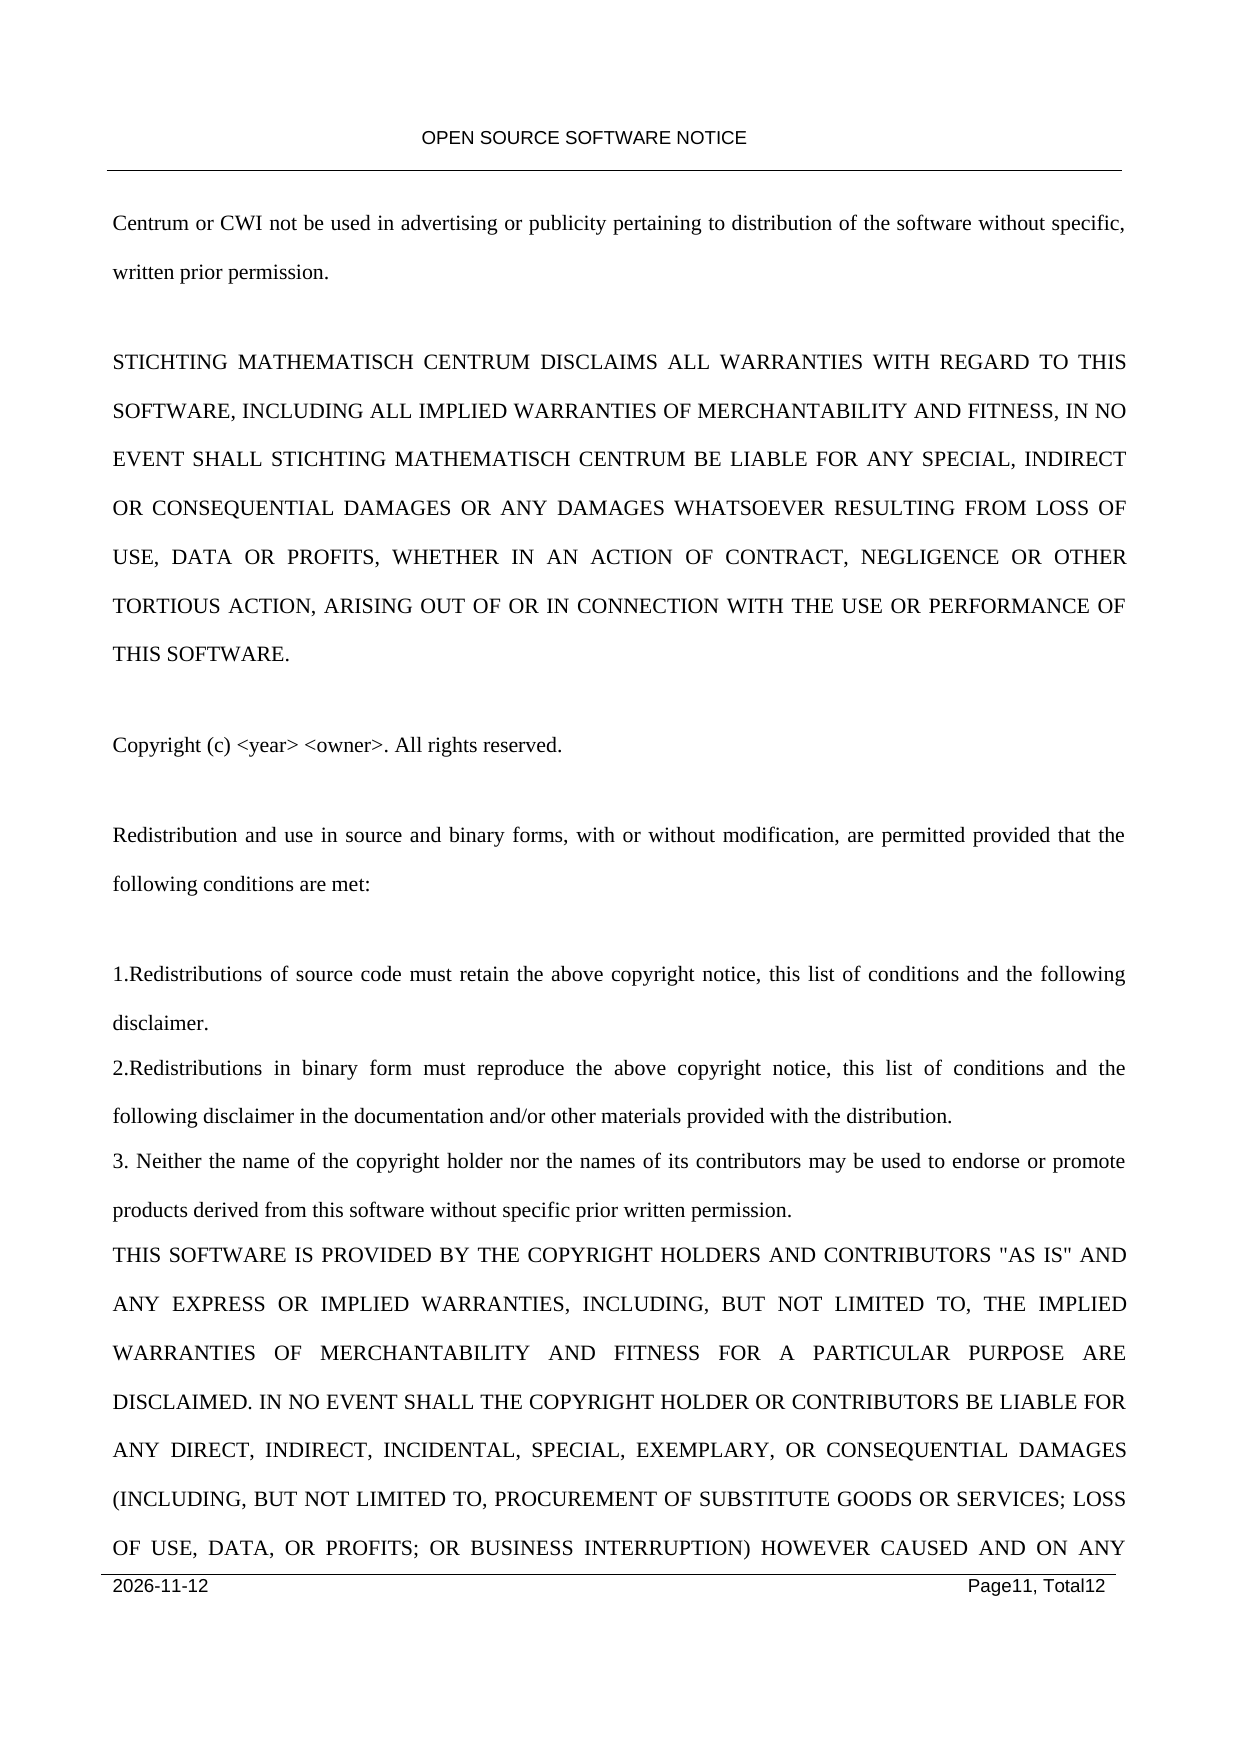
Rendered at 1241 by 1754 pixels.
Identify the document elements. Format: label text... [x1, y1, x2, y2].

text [112, 1239, 1128, 1564]
text Copyright (c) <year> <owner>. All rights reserved. [112, 728, 1128, 761]
text 3. Neither the name of the copyright holder nor the names of its contributors may be used to endorse or promote products derived from this software without specific prior written permission. [112, 1145, 1128, 1226]
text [112, 206, 1128, 288]
text 1.Redistributions of source code must retain the above copyright notice, this list of conditions and the following disclaimer. [112, 957, 1128, 1038]
text 2.Redistributions in binary form must reproduce the above copyright notice, this list of conditions and the following disclaimer in the documentation and/or other materials provided with the distribution. [112, 1051, 1128, 1132]
text STICHTING MATHEMATISCH CENTRUM DISCLAIMS ALL WARRANTIES WITH REGARD TO THIS SOFTWARE, INCLUDING ALL IMPLIED WARRANTIES OF MERCHANTABILITY AND FITNESS, IN NO EVENT SHALL STICHTING MATHEMATISCH CENTRUM BE LIABLE FOR ANY SPECIAL, INDIRECT OR CONSEQUENTIAL DAMAGES OR ANY DAMAGES WHATSOEVER RESULTING FROM LOSS OF USE, DATA OR PROFITS, WHETHER IN AN ACTION OF CONTRACT, NEGLIGENCE OR OTHER TORTIOUS ACTION, ARISING OUT OF OR IN CONNECTION WITH THE USE OR PERFORMANCE OF THIS SOFTWARE. [112, 345, 1128, 670]
text Redistribution and use in source and binary forms, with or without modification, are permitted provided that the following conditions are met: [112, 818, 1128, 899]
